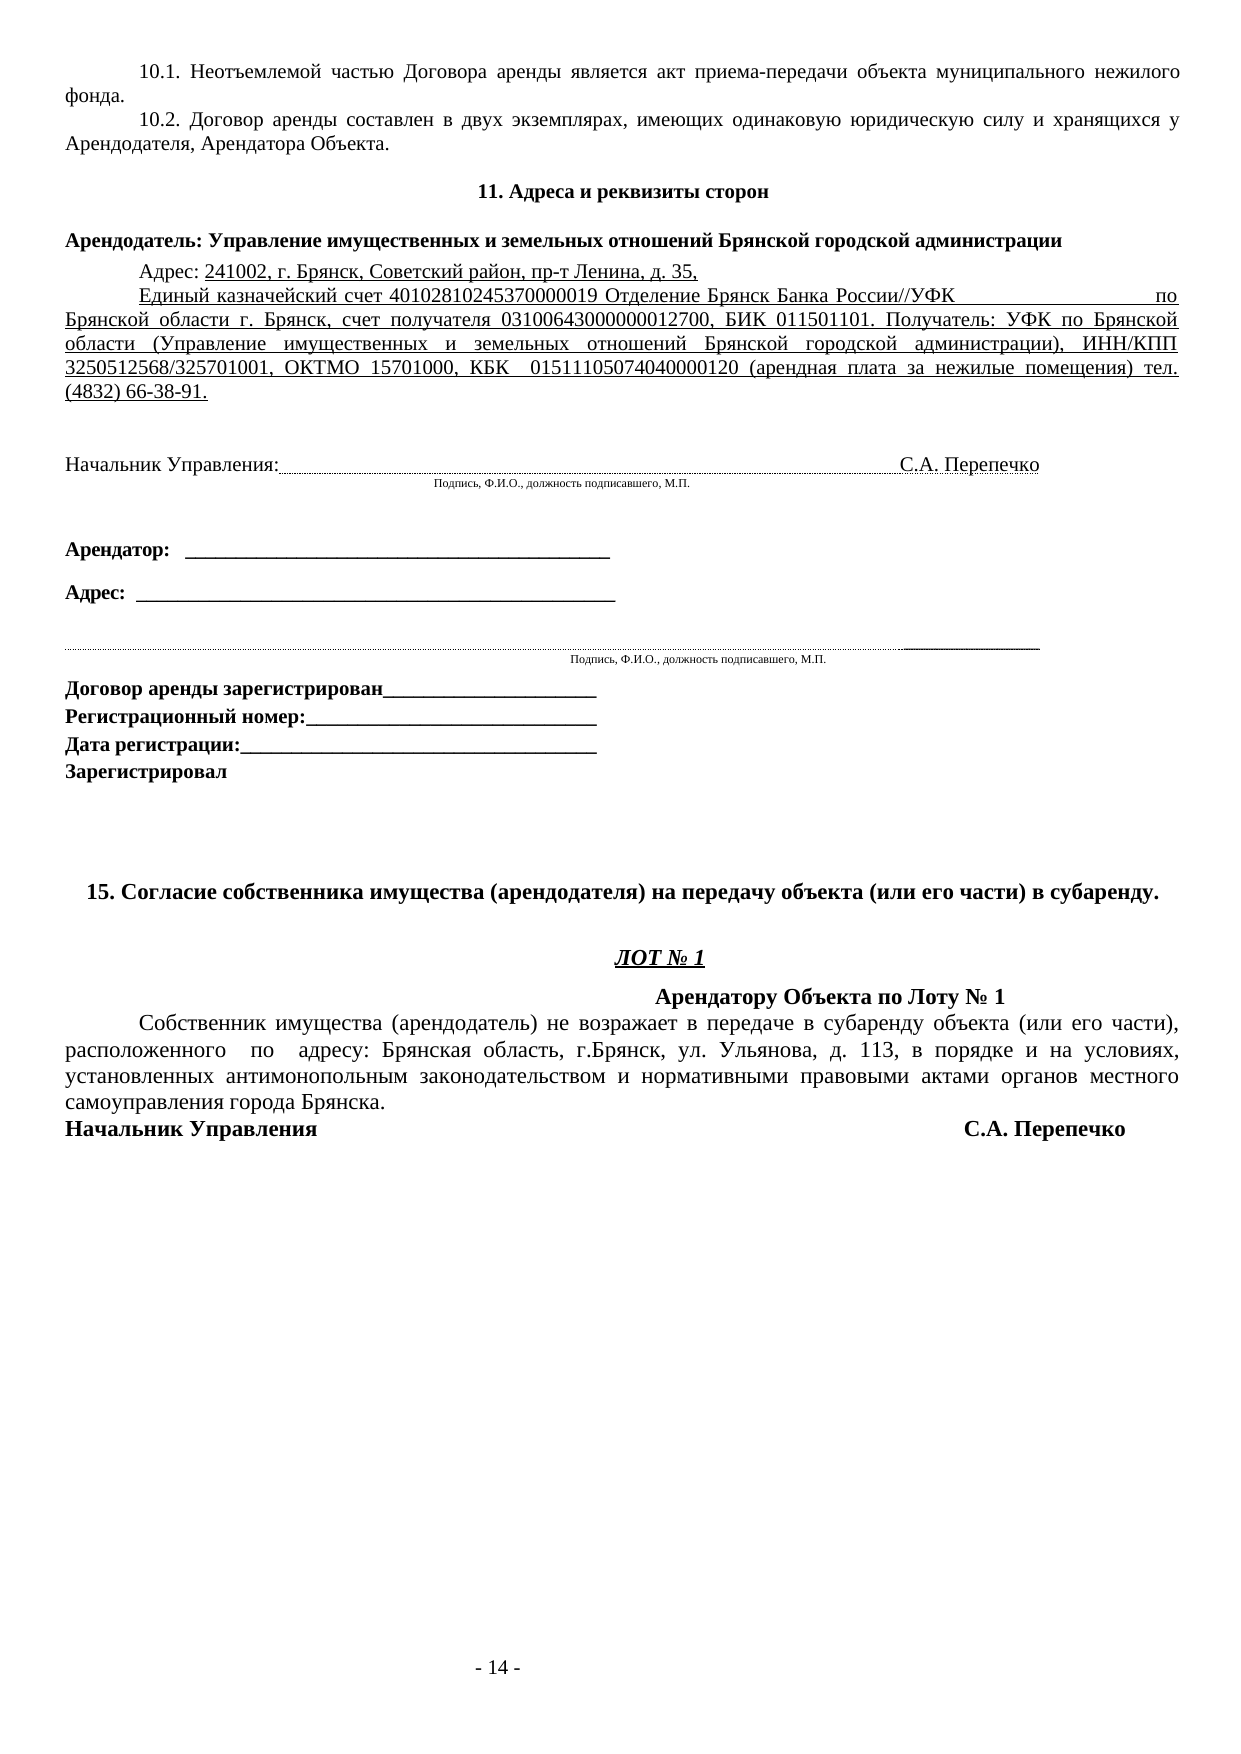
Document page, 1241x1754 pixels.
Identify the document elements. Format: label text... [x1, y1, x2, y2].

text Дата регистрации: [65, 731, 1211, 756]
text Единый казначейский счет 40102810245370000019 Отделение Брянск Банка России//УФК по Брянской области г. Брянск, счет получателя 03100643000000012700, БИК 011501101. Получатель: УФК по Брянской области (Управление имущественных и земельных отношений Брянской городской администрации), ИНН/КПП 3250512568/325701001, ОКТМО 15701000, КБК 01511105074040000120 (арендная плата за нежилые помещения) тел. (4832) 66-38-91. [65, 353, 1178, 376]
text Единый казначейский счет 40102810245370000019 Отделение Брянск Банка России//УФК по Брянской области г. Брянск, счет получателя 03100643000000012700, БИК 011501101. Получатель: УФК по Брянской области (Управление имущественных и земельных отношений Брянской городской администрации), ИНН/КПП 3250512568/325701001, ОКТМО 15701000, КБК 01511105074040000120 (арендная плата за нежилые помещения) тел. (4832) 66-38-91. [65, 283, 1178, 328]
text Начальник Управления С.А. Перепечко [65, 1115, 1181, 1141]
text Единый казначейский счет 40102810245370000019 Отделение Брянск Банка России//УФК по Брянской области г. Брянск, счет получателя 03100643000000012700, БИК 011501101. Получатель: УФК по Брянской области (Управление имущественных и земельных отношений Брянской городской администрации), ИНН/КПП 3250512568/325701001, ОКТМО 15701000, КБК 01511105074040000120 (арендная плата за нежилые помещения) тел. (4832) 66-38-91. [65, 377, 1178, 403]
text _____________ [65, 628, 1181, 652]
text Регистрационный номер: [65, 704, 1211, 728]
text ЛОТ № 1 [65, 943, 1181, 970]
text 10.1. Неотъемлемой частью Договора аренды является акт приема-передачи объекта муниципального нежилого фонда. [65, 59, 1181, 107]
text Адрес: . Брянск, Советский район, пр-т Ленина, д. 35, [65, 259, 1178, 283]
text Собственник имущества (арендодатель) не возражает в передаче в субаренду объекта (или его части), расположенного по адресу: Брянская область, г.Брянск, ул. Ульянова, д. 113, в порядке и на условиях, установленных антимонопольным законодательством и нормативными правовыми актами органов местного самоуправления города Брянска. [65, 1009, 1181, 1115]
text 15. Согласие собственника имущества (арендодателя) на передачу объекта (или его части) в субаренду. [65, 878, 1181, 904]
text Арендатору Объекта по Лоту № 1 [581, 983, 1181, 1009]
text Арендатор: __________________________________________ [65, 537, 1181, 561]
text Подпись, Ф.И.О., должность подписавшего, М.П. [65, 476, 1211, 500]
text Единый казначейский счет 40102810245370000019 Отделение Брянск Банка России//УФК по Брянской области г. Брянск, счет получателя 03100643000000012700, БИК 011501101. Получатель: УФК по Брянской области (Управление имущественных и земельных отношений Брянской городской администрации), ИНН/КПП 3250512568/325701001, ОКТМО 15701000, КБК 01511105074040000120 (арендная плата за нежилые помещения) тел. (4832) 66-38-91. [65, 329, 1178, 352]
text Зарегистрировал [65, 759, 1211, 783]
text Договор аренды зарегистрирован [65, 676, 1211, 700]
text Подпись, Ф.И.О., должность подписавшего, М.П. [65, 652, 1181, 676]
text Адрес: ______________________________________________ [65, 580, 1181, 604]
text Начальник Управления: С.А. Перепечко [65, 452, 1211, 476]
text 11. Адреса и реквизиты сторон [65, 179, 1181, 203]
text Арендодатель: Управление имущественных и земельных отношений Брянской городской администрации [65, 227, 1178, 252]
text 10.2. Договор аренды составлен в двух экземплярах, имеющих одинаковую юридическую силу и хранящихся у Арендодателя, Арендатора Объекта. [65, 107, 1181, 155]
